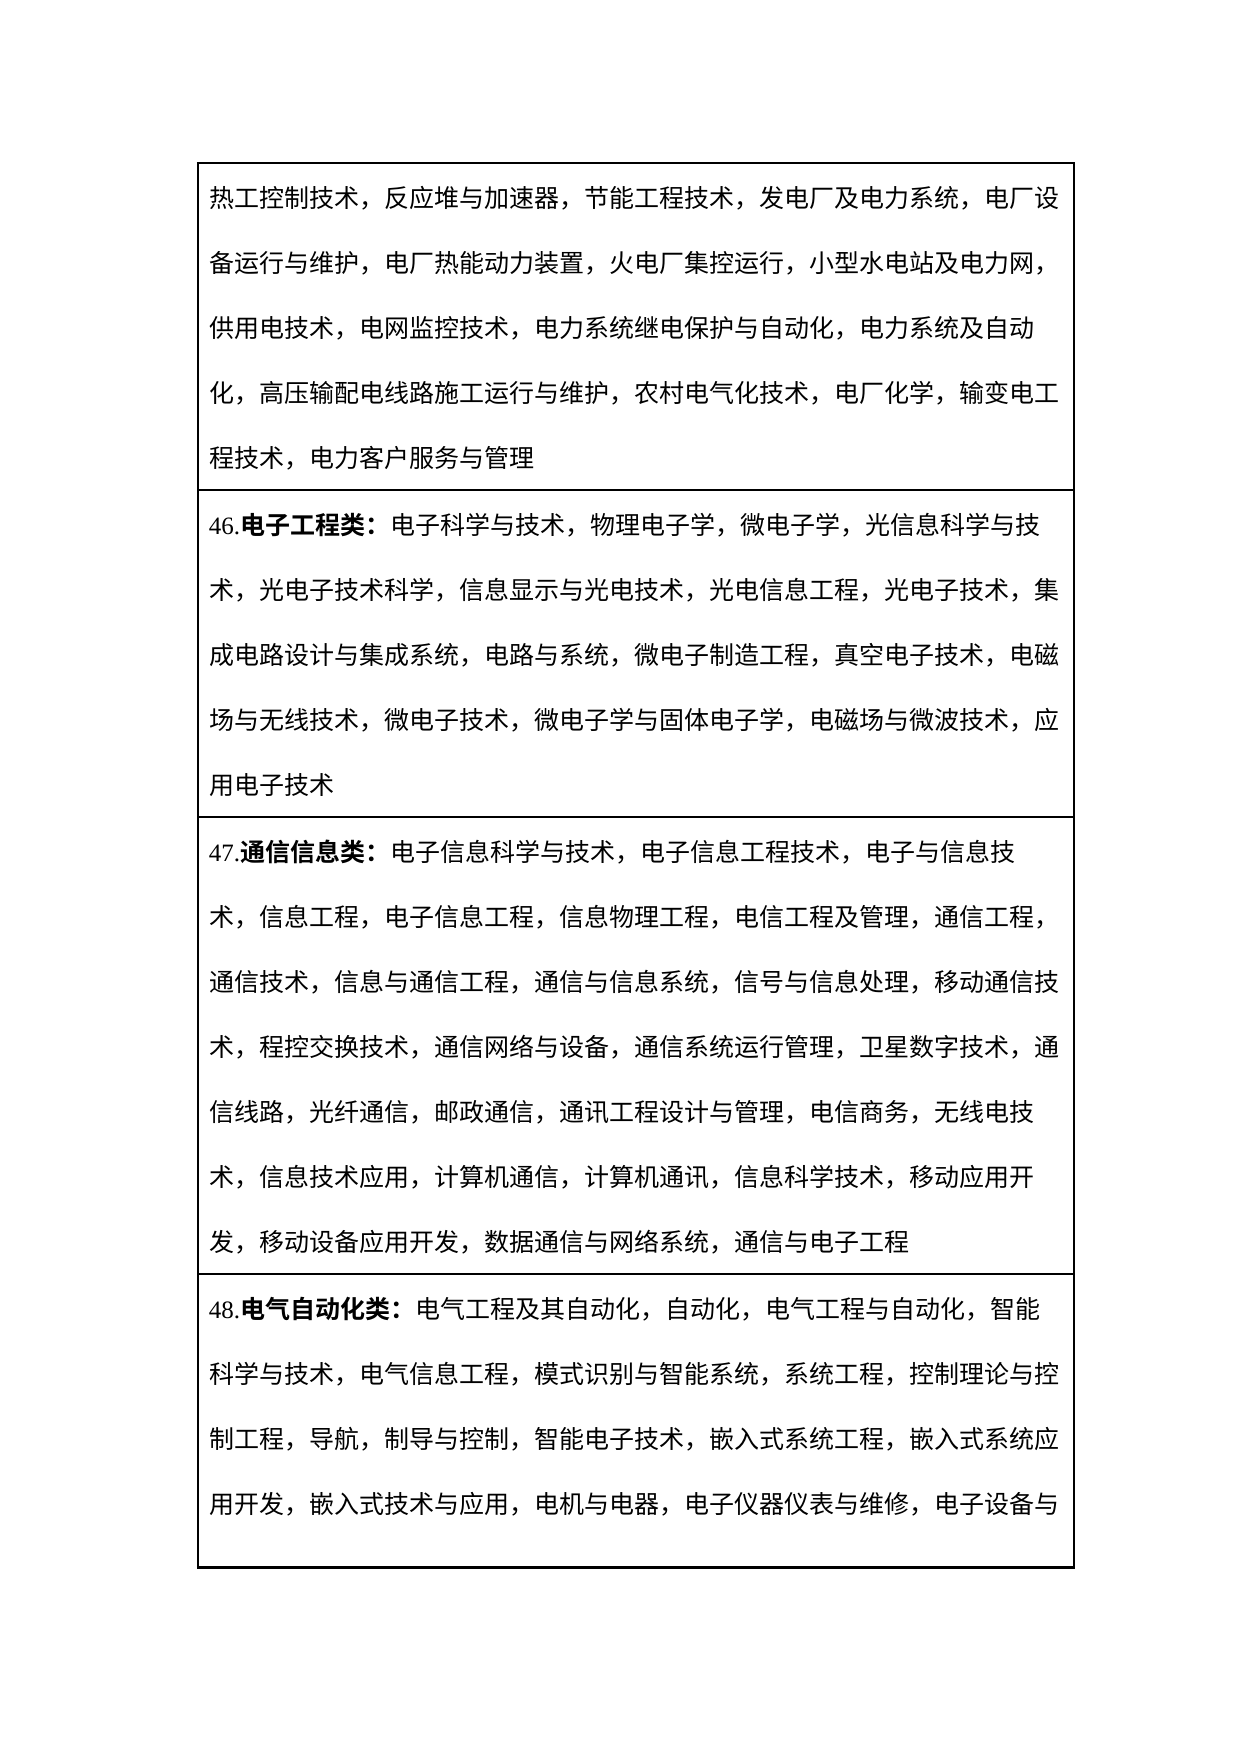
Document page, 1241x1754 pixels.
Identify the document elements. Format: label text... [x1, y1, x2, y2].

table_cell 47.通信信息类：电子信息科学与技术，电子信息工程技术，电子与信息技术，信息工程，电子信息工程，信息物理工程，电信工程及管理，通信工程，通信技术，信息与通信工程，通信与信息系统，信号与信息处理，移动通信技术，程控交换技术，通信网络与设备，通信系统运行管理，卫星数字技术，通信线路，光纤通信，邮政通信，通讯工程设计与管理，电信商务，无线电技术，信息技术应用，计算机通信，计算机通讯，信息科学技术，移动应用开发，移动设备应用开发，数据通信与网络系统，通信与电子工程 [199, 818, 1073, 1273]
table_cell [199, 1275, 1073, 1566]
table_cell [199, 164, 1073, 489]
table_cell 46.电子工程类：电子科学与技术，物理电子学，微电子学，光信息科学与技术，光电子技术科学，信息显示与光电技术，光电信息工程，光电子技术，集成电路设计与集成系统，电路与系统，微电子制造工程，真空电子技术，电磁场与无线技术，微电子技术，微电子学与固体电子学，电磁场与微波技术，应用电子技术 [199, 491, 1073, 816]
